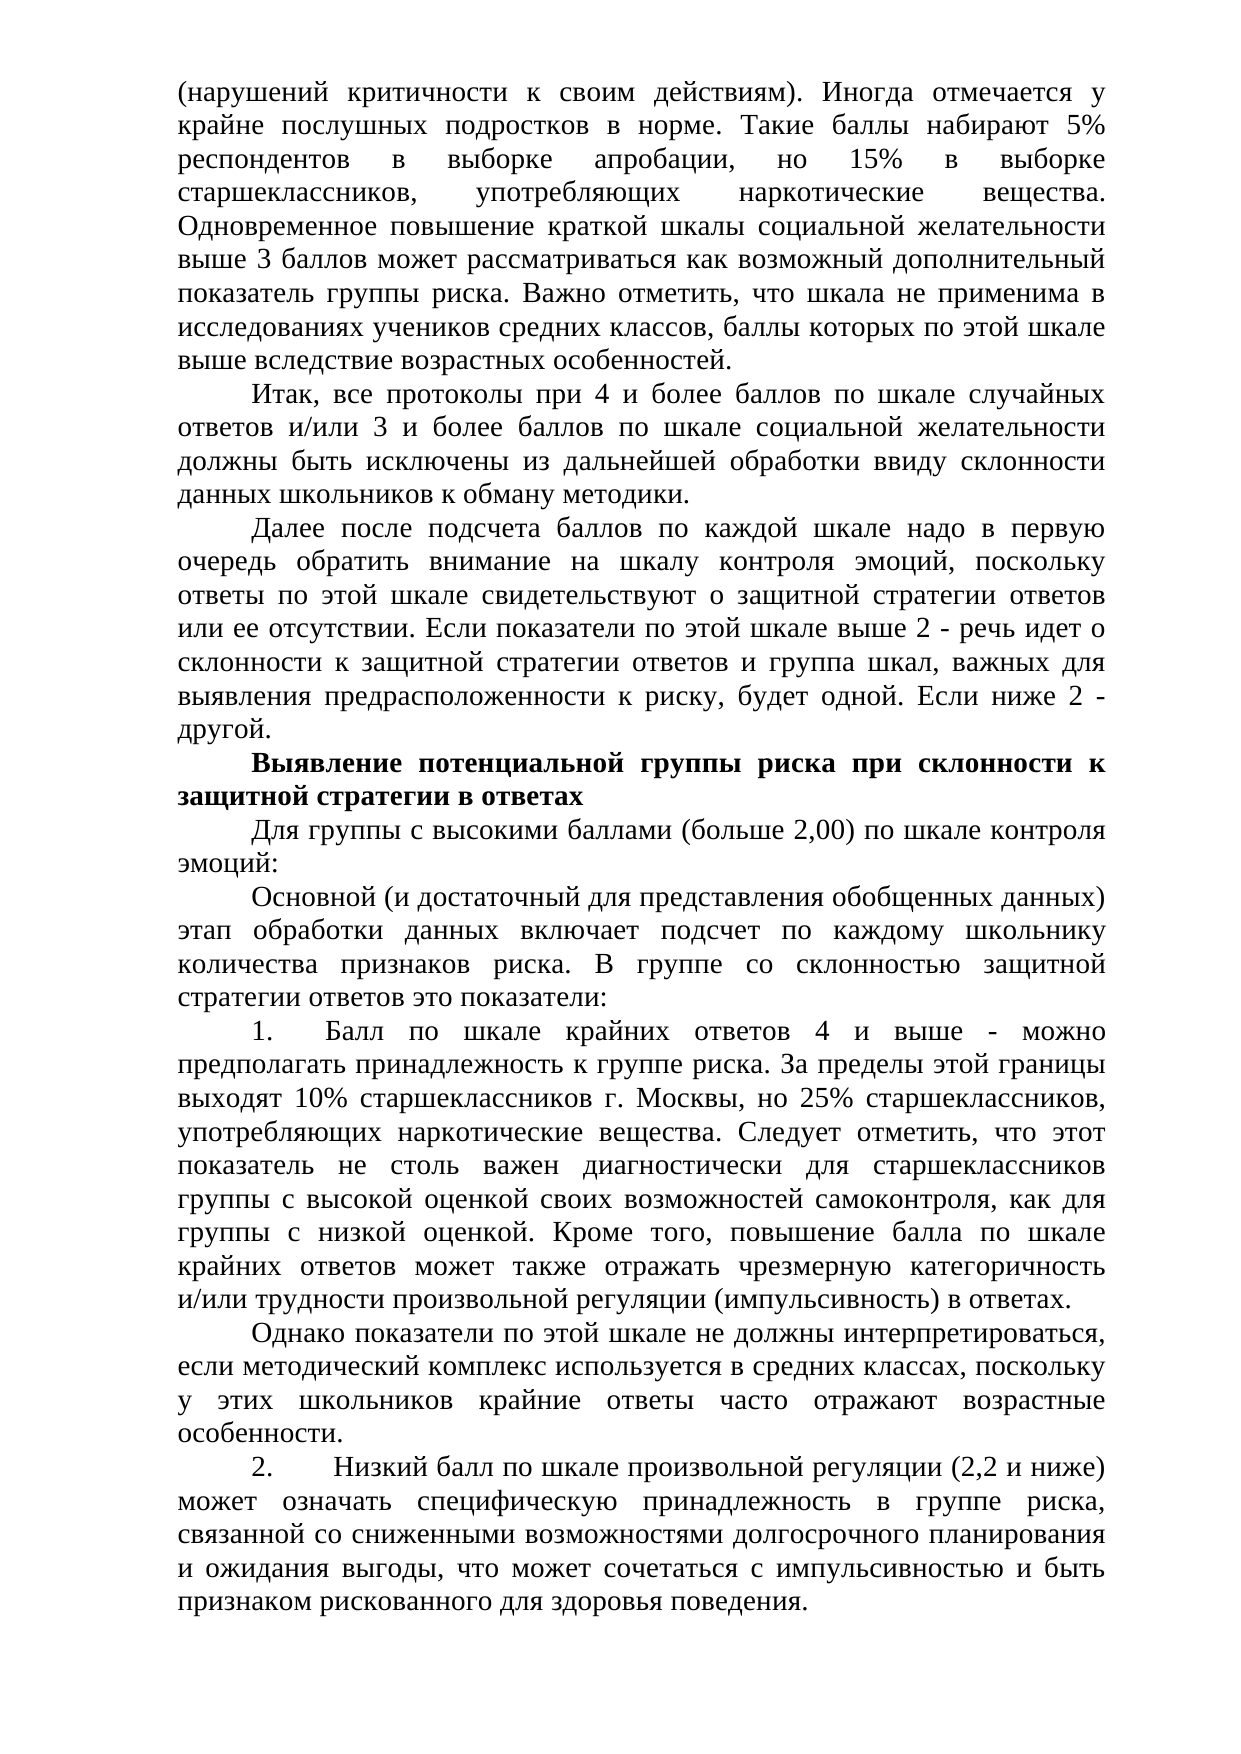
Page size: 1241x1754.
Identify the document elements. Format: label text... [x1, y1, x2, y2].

text Для группы с высокими баллами (больше 2,00) по шкале контроля эмоций: [177, 812, 1107, 879]
text Выявление потенциальной группы риска при склонности к защитной стратегии в ответах [177, 745, 1107, 812]
list Балл по шкале крайних ответов 4 и выше - можно предполагать принадлежность к группе риска. За пределы этой границы выходят 10% старшеклассников г. Москвы, но 25% старшеклассников, употребляющих наркотические вещества. Следует отметить, что этот показатель не столь важен диагностически для старшеклассников группы с высокой оценкой своих возможностей самоконтроля, как для группы с низкой оценкой. Кроме того, повышение балла по шкале крайних ответов может также отражать чрезмерную категоричность и/или трудности произвольной регуляции (импульсивность) в ответах. [177, 1013, 1107, 1315]
text Далее после подсчета баллов по каждой шкале надо в первую очередь обратить внимание на шкалу контроля эмоций, поскольку ответы по этой шкале свидетельствуют о защитной стратегии ответов или ее отсутствии. Если показатели по этой шкале выше 2 - речь идет о склонности к защитной стратегии ответов и группа шкал, важных для выявления предрасположенности к риску, будет одной. Если ниже 2 - другой. [177, 510, 1107, 745]
text Основной (и достаточный для представления обобщенных данных) этап обработки данных включает подсчет по каждому школьнику количества признаков риска. В группе со склонностью защитной стратегии ответов это показатели: [177, 879, 1107, 1013]
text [177, 74, 1107, 376]
text Итак, все протоколы при 4 и более баллов по шкале случайных ответов и/или 3 и более баллов по шкале социальной желательности должны быть исключены из дальнейшей обработки ввиду склонности данных школьников к обману методики. [177, 376, 1107, 510]
text Однако показатели по этой шкале не должны интерпретироваться, если методический комплекс используется в средних классах, поскольку у этих школьников крайние ответы часто отражают возрастные особенности. [177, 1315, 1107, 1449]
list Низкий балл по шкале произвольной регуляции (2,2 и ниже) может означать специфическую принадлежность в группе риска, связанной со сниженными возможностями долгосрочного планирования и ожидания выгоды, что может сочетаться с импульсивностью и быть признаком рискованного для здоровья поведения. [177, 1449, 1107, 1617]
